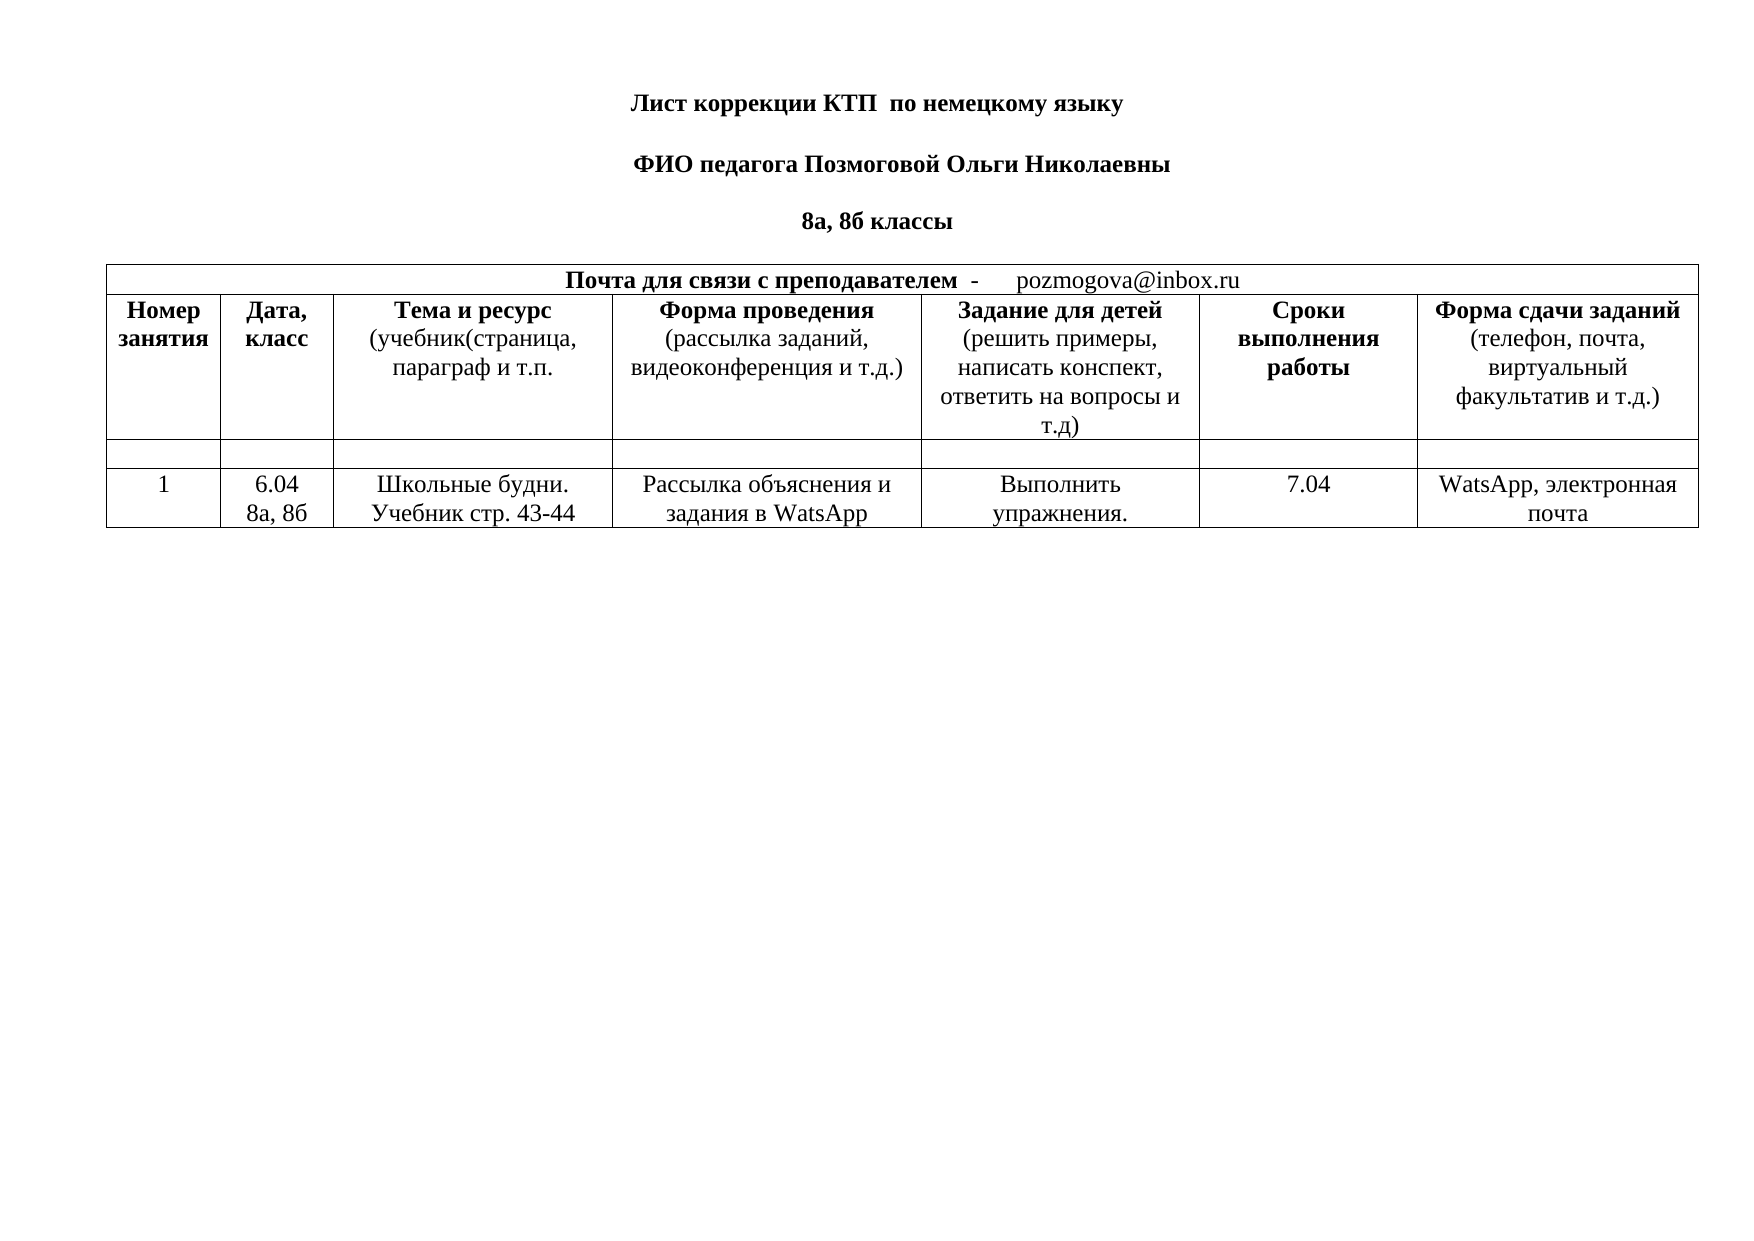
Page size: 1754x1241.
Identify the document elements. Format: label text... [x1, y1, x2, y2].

table_cell [107, 440, 220, 468]
text Лист коррекции КТП по немецкому языку [118, 88, 1636, 117]
text 8а, 8б классы [118, 206, 1636, 235]
table_cell Рассылка объяснения и задания в WatsApp [613, 469, 921, 527]
table_cell Форма проведения (рассылка заданий, видеоконференция и т.д.) [613, 295, 921, 438]
table_cell Дата, класс [221, 295, 333, 438]
table_cell [922, 440, 1199, 468]
table_cell Школьные будни. Учебник стр. 43-44 [334, 469, 612, 527]
table_cell Сроки выполнения работы [1200, 295, 1417, 438]
table_cell [613, 440, 921, 468]
table_cell 7.04 [1200, 469, 1417, 527]
table_cell Форма сдачи заданий (телефон, почта, виртуальный факультатив и т.д.) [1418, 295, 1698, 438]
table_cell 6.04 8а, 8б [221, 469, 333, 527]
table_cell Тема и ресурс (учебник(страница, параграф и т.п. [334, 295, 612, 438]
table_cell WatsApp, электронная почта [1418, 469, 1698, 527]
text ФИО педагога Позмоговой Ольги Николаевны [118, 149, 1636, 178]
table_cell [334, 440, 612, 468]
table_cell [1200, 440, 1417, 468]
table_cell [221, 440, 333, 468]
table_cell Выполнить упражнения. [922, 469, 1199, 527]
table_header Почта для связи с преподавателем - pozmogova@inbox.ru [107, 265, 1698, 294]
table_cell 1 [107, 469, 220, 527]
table_cell Номер занятия [107, 295, 220, 438]
table_cell Задание для детей (решить примеры, написать конспект, ответить на вопросы и т.д) [922, 295, 1199, 438]
table_cell [1418, 440, 1698, 468]
